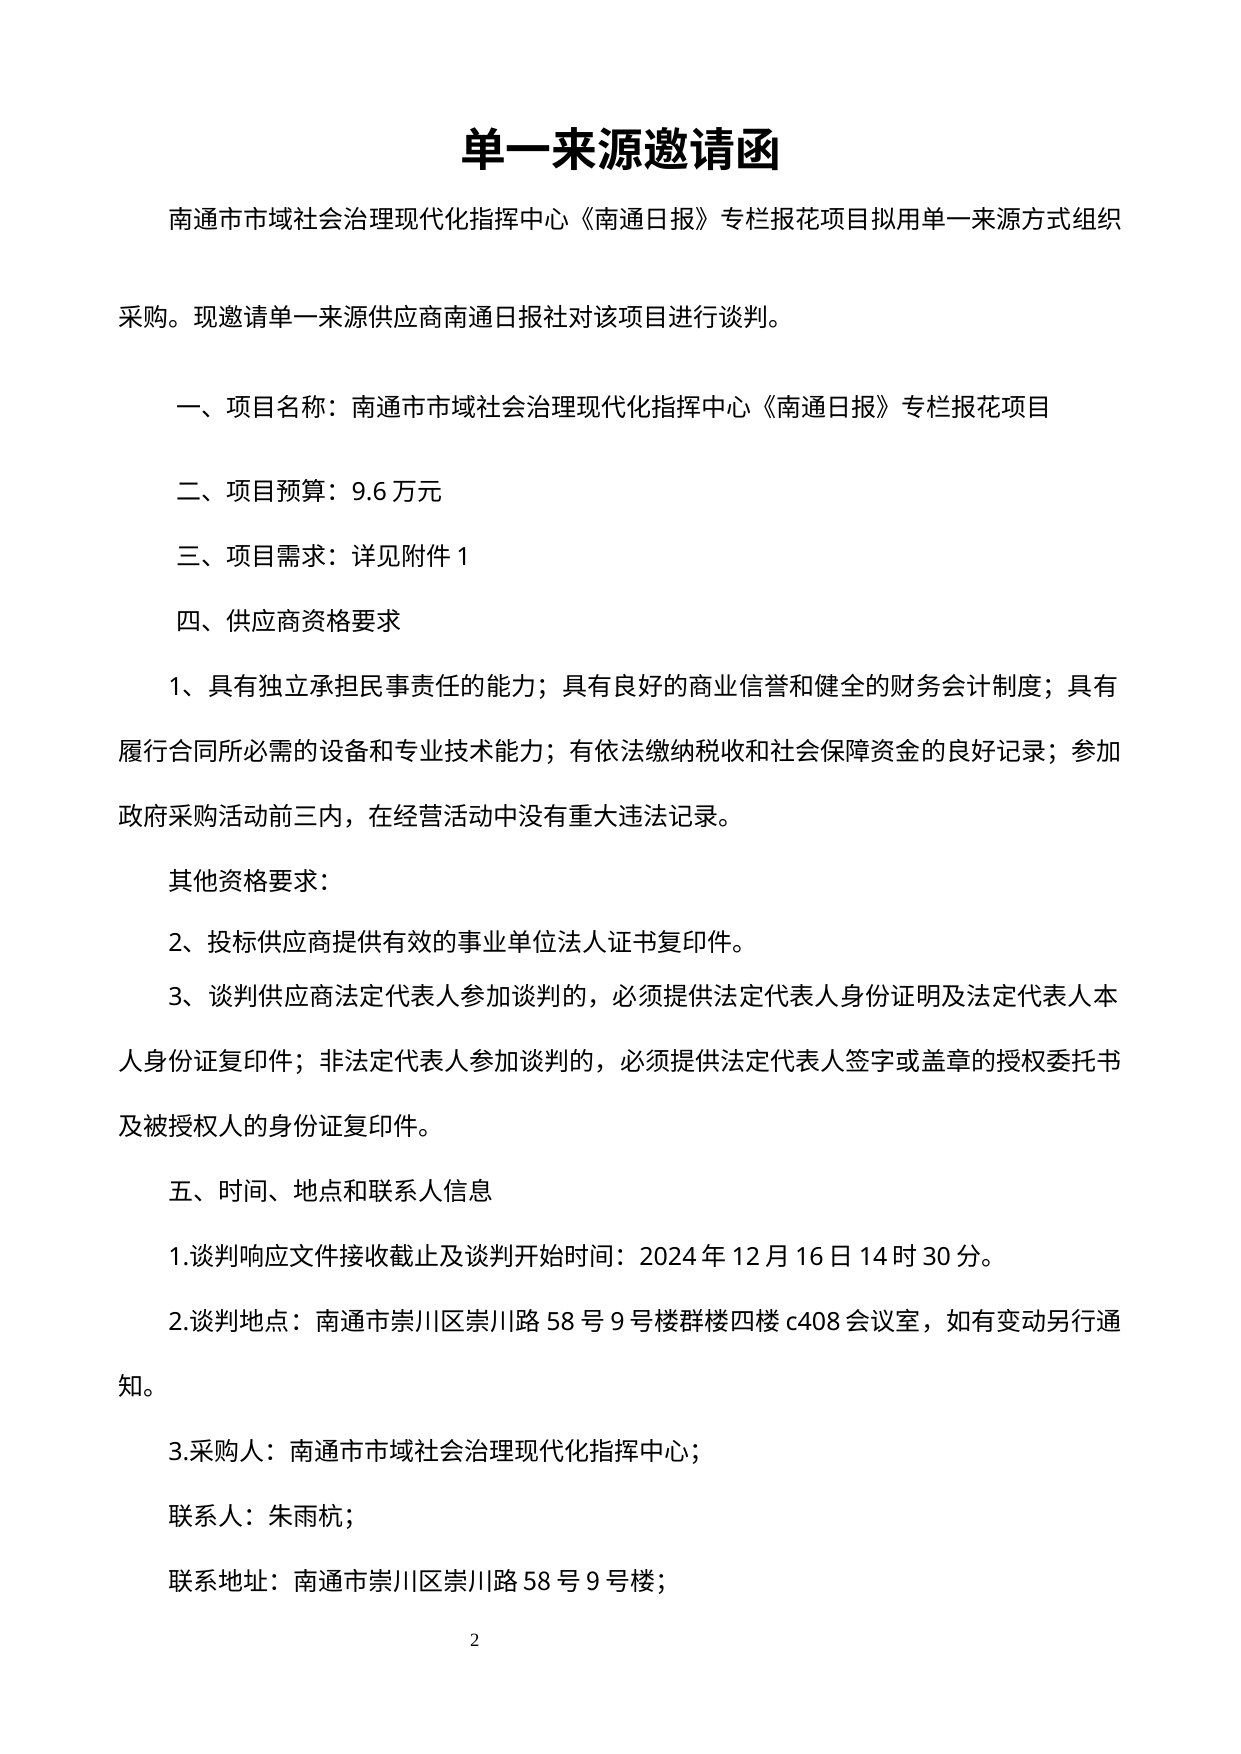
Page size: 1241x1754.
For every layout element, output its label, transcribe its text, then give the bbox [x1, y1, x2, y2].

text 二、项目预算：9.6万元 [118, 457, 1122, 522]
text 3、谈判供应商法定代表人参加谈判的，必须提供法定代表人身份证明及法定代表人本人身份证复印件；非法定代表人参加谈判的，必须提供法定代表人签字或盖章的授权委托书及被授权人的身份证复印件。 [118, 962, 1122, 1157]
text 一、项目名称：南通市市域社会治理现代化指挥中心《南通日报》专栏报花项目 [118, 373, 1122, 438]
text 五、时间、地点和联系人信息 [118, 1157, 1122, 1222]
text 南通市市域社会治理现代化指挥中心《南通日报》专栏报花项目拟用单一来源方式组织采购。现邀请单一来源供应商南通日报社对该项目进行谈判。 [118, 185, 1122, 348]
text 1.谈判响应文件接收截止及谈判开始时间：2024年12月16日14时30分。 [118, 1222, 1122, 1287]
text 联系人：朱雨杭； [118, 1482, 1122, 1547]
text 2.谈判地点：南通市崇川区崇川路58号9号楼群楼四楼c408会议室，如有变动另行通知。 [118, 1287, 1122, 1417]
text 四、供应商资格要求 [176, 587, 1122, 652]
text 单一来源邀请函 [118, 123, 1122, 177]
text 其他资格要求： [118, 847, 1122, 912]
text 2、投标供应商提供有效的事业单位法人证书复印件。 [118, 912, 1122, 962]
text 联系地址：南通市崇川区崇川路58号9号楼； [118, 1547, 1122, 1612]
text 3.采购人：南通市市域社会治理现代化指挥中心； [118, 1417, 1122, 1482]
text 1、具有独立承担民事责任的能力；具有良好的商业信誉和健全的财务会计制度；具有履行合同所必需的设备和专业技术能力；有依法缴纳税收和社会保障资金的良好记录；参加政府采购活动前三内，在经营活动中没有重大违法记录。 [118, 652, 1122, 847]
text 三、项目需求：详见附件1 [176, 522, 1122, 587]
